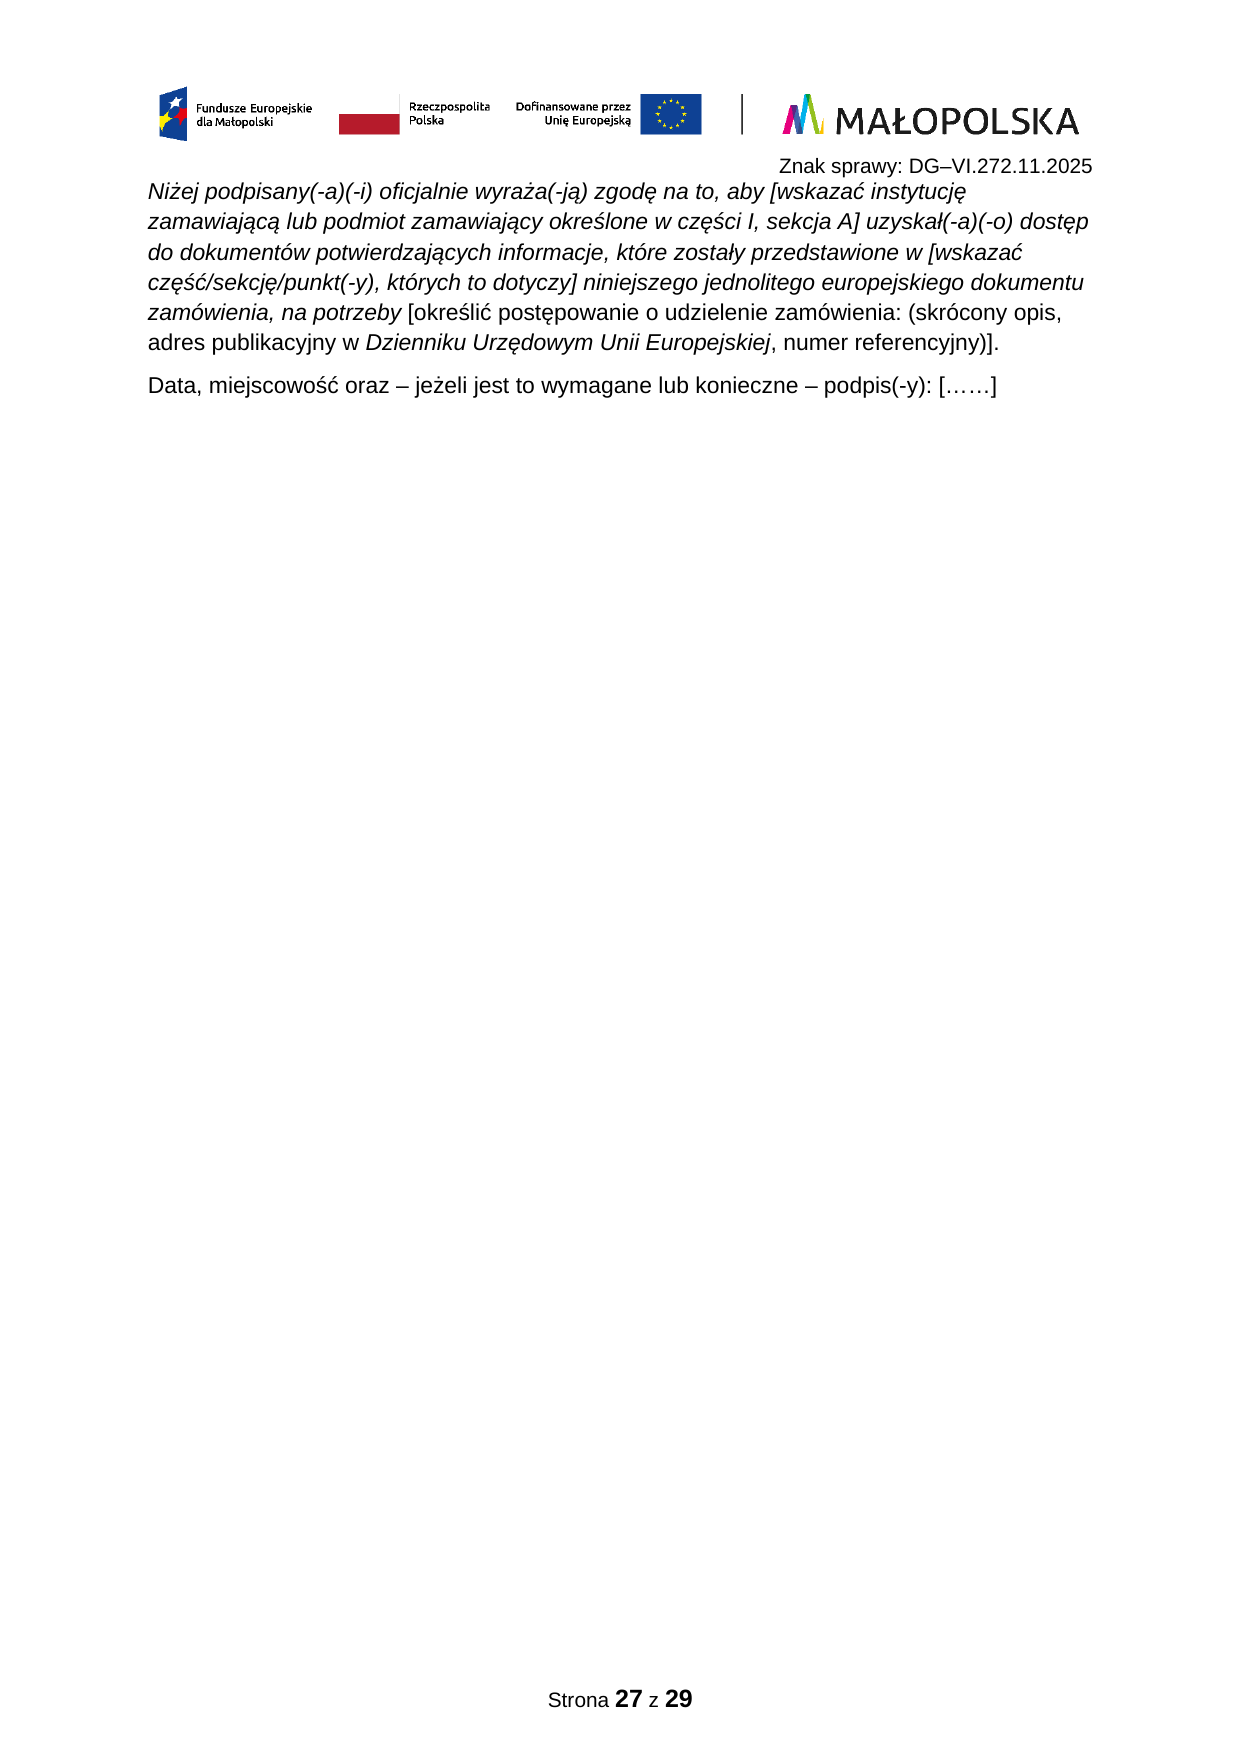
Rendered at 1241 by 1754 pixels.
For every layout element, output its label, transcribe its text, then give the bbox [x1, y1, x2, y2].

picture [147, 73, 1093, 154]
text Niżej podpisany(-a)(-i) oficjalnie wyraża(-ją) zgodę na to, aby [wskazać instytucję zamawiającą lub podmiot zamawiający określone w części I, sekcja A] uzyskał(-a)(-o) dostęp do dokumentów potwierdzających informacje, które zostały przedstawione w [wskazać część/sekcję/punkt(-y), których to dotyczy] niniejszego jednolitego europejskiego dokumentu zamówienia, na potrzeby [określić postępowanie o udzielenie zamówienia: (skrócony opis, adres publikacyjny w Dzienniku Urzędowym Unii Europejskiej, numer referencyjny)]. [148, 178, 1093, 355]
text Data, miejscowość oraz – jeżeli jest to wymagane lub konieczne – podpis(-y): [……] [148, 372, 1093, 398]
